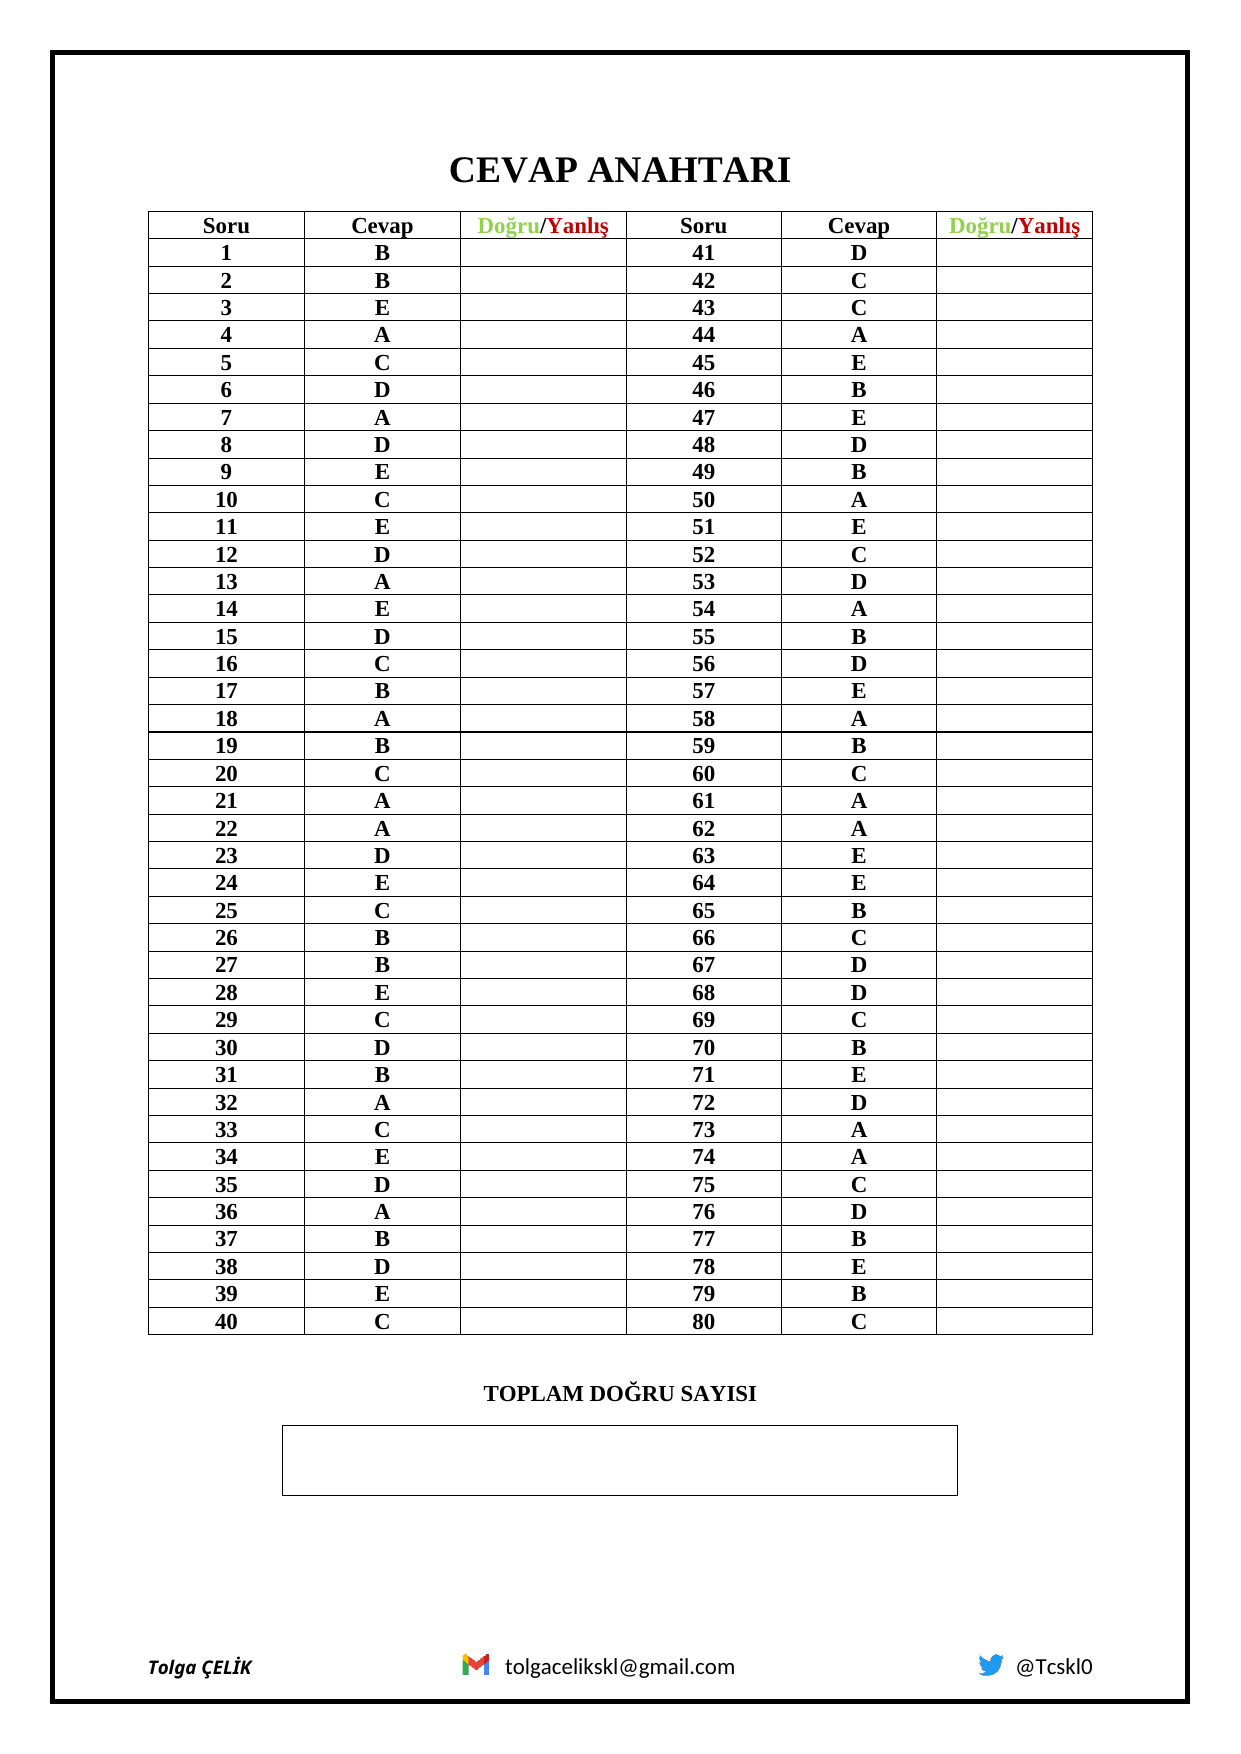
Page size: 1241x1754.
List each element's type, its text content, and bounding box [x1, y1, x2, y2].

table_cell 64 [627, 869, 781, 896]
text CEVAP ANAHTARI [148, 148, 1093, 191]
table_cell 50 [627, 486, 781, 512]
table_cell [937, 815, 1092, 841]
table_cell 38 [149, 1253, 304, 1279]
table_cell 2 [149, 267, 304, 293]
table_header Doğru/Yanlış [461, 212, 626, 238]
table_cell D [305, 1171, 460, 1197]
table_cell 46 [627, 376, 781, 403]
table_cell 19 [149, 733, 304, 759]
table_cell [461, 952, 626, 978]
table_cell [461, 650, 626, 677]
table_cell [937, 1226, 1092, 1252]
table_cell 30 [149, 1034, 304, 1060]
table_cell 74 [627, 1143, 781, 1170]
table_cell [937, 1253, 1092, 1279]
table_cell 14 [149, 595, 304, 622]
table_cell 1 [149, 239, 304, 266]
table_cell E [782, 678, 936, 704]
table_cell 7 [149, 404, 304, 430]
table_cell C [782, 294, 936, 320]
table_cell C [305, 760, 460, 786]
table_cell [461, 513, 626, 539]
table_cell 40 [149, 1308, 304, 1334]
table_header [283, 1426, 957, 1495]
table_cell 29 [149, 1006, 304, 1033]
table_cell 23 [149, 842, 304, 868]
table_cell [937, 979, 1092, 1005]
table_cell C [782, 1171, 936, 1197]
table_cell [937, 1006, 1092, 1033]
table_cell 69 [627, 1006, 781, 1033]
table_cell 76 [627, 1198, 781, 1224]
table_cell [937, 1171, 1092, 1197]
table_cell D [305, 842, 460, 868]
table_cell 32 [149, 1089, 304, 1115]
table_cell [461, 1034, 626, 1060]
table_cell B [782, 623, 936, 649]
table_cell [461, 815, 626, 841]
table_cell 9 [149, 459, 304, 485]
table_cell A [782, 1143, 936, 1170]
table_cell [461, 349, 626, 375]
table_header Doğru/Yanlış [937, 212, 1092, 238]
table_cell C [782, 541, 936, 567]
table_cell [937, 541, 1092, 567]
table_cell C [305, 349, 460, 375]
table_cell E [782, 1253, 936, 1279]
table_cell E [305, 1280, 460, 1307]
table_cell [937, 513, 1092, 539]
table_cell [461, 1308, 626, 1334]
table_header Soru [627, 212, 781, 238]
table_cell [461, 897, 626, 923]
table_cell C [305, 486, 460, 512]
table_cell 62 [627, 815, 781, 841]
table_cell E [305, 869, 460, 896]
table_cell [461, 568, 626, 594]
table_cell C [782, 267, 936, 293]
table_cell B [782, 459, 936, 485]
table_cell E [782, 869, 936, 896]
table_cell [937, 239, 1092, 266]
table_cell 49 [627, 459, 781, 485]
table_cell 4 [149, 321, 304, 348]
table_cell C [782, 1006, 936, 1033]
table_cell C [305, 1116, 460, 1142]
table_cell [461, 733, 626, 759]
table_cell [461, 705, 626, 731]
table_cell D [782, 952, 936, 978]
table_cell B [782, 1280, 936, 1307]
table_cell [461, 1171, 626, 1197]
table_cell 56 [627, 650, 781, 677]
table_cell [461, 1061, 626, 1087]
table_cell 58 [627, 705, 781, 731]
table_cell [937, 952, 1092, 978]
table_cell E [305, 979, 460, 1005]
table_cell 42 [627, 267, 781, 293]
table_cell 37 [149, 1226, 304, 1252]
table_cell 48 [627, 431, 781, 457]
table_cell [937, 623, 1092, 649]
table_cell B [782, 897, 936, 923]
table_cell [937, 897, 1092, 923]
table_cell D [782, 568, 936, 594]
table_cell D [782, 1198, 936, 1224]
table_cell [461, 239, 626, 266]
table_cell [461, 1006, 626, 1033]
table_cell 73 [627, 1116, 781, 1142]
table_cell 67 [627, 952, 781, 978]
table_cell [461, 1089, 626, 1115]
table_cell B [305, 678, 460, 704]
table_cell D [305, 623, 460, 649]
table_cell D [782, 1089, 936, 1115]
table_cell D [782, 239, 936, 266]
table_cell [937, 376, 1092, 403]
table_cell [937, 294, 1092, 320]
table_cell [937, 705, 1092, 731]
table_cell [937, 568, 1092, 594]
table_cell 55 [627, 623, 781, 649]
table_cell E [782, 404, 936, 430]
table_cell B [782, 1226, 936, 1252]
table_cell 70 [627, 1034, 781, 1060]
table_cell 18 [149, 705, 304, 731]
table_cell B [782, 1034, 936, 1060]
table_cell E [305, 513, 460, 539]
table_cell 11 [149, 513, 304, 539]
table_cell 12 [149, 541, 304, 567]
table_cell 60 [627, 760, 781, 786]
table_cell 52 [627, 541, 781, 567]
table_cell 43 [627, 294, 781, 320]
table_cell D [305, 1253, 460, 1279]
table_cell 28 [149, 979, 304, 1005]
table_cell 33 [149, 1116, 304, 1142]
table_cell [461, 678, 626, 704]
table_cell 79 [627, 1280, 781, 1307]
table_cell C [305, 1308, 460, 1334]
table_cell A [782, 787, 936, 813]
table_cell [937, 1280, 1092, 1307]
table_cell [937, 486, 1092, 512]
table_cell [461, 924, 626, 951]
table_cell 22 [149, 815, 304, 841]
table_cell [937, 1061, 1092, 1087]
table_cell [461, 541, 626, 567]
table_cell C [782, 924, 936, 951]
table_cell 8 [149, 431, 304, 457]
table_cell [937, 459, 1092, 485]
table_cell [461, 760, 626, 786]
table_cell [937, 1116, 1092, 1142]
table_cell A [782, 1116, 936, 1142]
table_header Soru [149, 212, 304, 238]
table_cell [461, 431, 626, 457]
table_cell 26 [149, 924, 304, 951]
table_cell [937, 321, 1092, 348]
table_cell D [782, 431, 936, 457]
table_cell E [782, 349, 936, 375]
table_cell D [782, 650, 936, 677]
table_cell [461, 321, 626, 348]
table_cell A [305, 321, 460, 348]
table_cell [461, 869, 626, 896]
table_cell [461, 1280, 626, 1307]
table_cell 5 [149, 349, 304, 375]
table_cell [937, 842, 1092, 868]
picture [978, 1654, 1004, 1676]
table_cell [937, 650, 1092, 677]
table_cell [937, 404, 1092, 430]
table_cell 77 [627, 1226, 781, 1252]
table_cell 59 [627, 733, 781, 759]
table_cell [937, 1034, 1092, 1060]
table_cell E [305, 459, 460, 485]
table_cell 61 [627, 787, 781, 813]
table_cell B [305, 952, 460, 978]
table_cell [461, 294, 626, 320]
table_cell 25 [149, 897, 304, 923]
table_cell [937, 267, 1092, 293]
table_cell D [782, 979, 936, 1005]
table_cell E [305, 595, 460, 622]
table_cell A [305, 568, 460, 594]
table_cell [937, 1308, 1092, 1334]
table_cell B [782, 376, 936, 403]
table_cell [461, 979, 626, 1005]
table_cell A [782, 321, 936, 348]
table_cell [461, 267, 626, 293]
table_cell [937, 431, 1092, 457]
table_cell [937, 1089, 1092, 1115]
table_cell [937, 595, 1092, 622]
table_cell C [305, 897, 460, 923]
table_cell [937, 1143, 1092, 1170]
table_cell 17 [149, 678, 304, 704]
table_cell 65 [627, 897, 781, 923]
table_cell A [305, 787, 460, 813]
table_cell 35 [149, 1171, 304, 1197]
table_cell A [305, 815, 460, 841]
table_cell 68 [627, 979, 781, 1005]
table_cell 16 [149, 650, 304, 677]
table_cell B [305, 733, 460, 759]
table_cell [461, 459, 626, 485]
table_cell [937, 1198, 1092, 1224]
table_cell A [782, 486, 936, 512]
table_cell D [305, 1034, 460, 1060]
table_cell 75 [627, 1171, 781, 1197]
table_cell [461, 1198, 626, 1224]
table_cell [461, 595, 626, 622]
table_cell [461, 1143, 626, 1170]
table_cell [461, 486, 626, 512]
table_cell E [782, 842, 936, 868]
table_cell B [305, 924, 460, 951]
table_cell B [782, 733, 936, 759]
table_cell [937, 787, 1092, 813]
table_cell A [305, 705, 460, 731]
picture [462, 1654, 489, 1675]
table_cell 54 [627, 595, 781, 622]
table_cell C [782, 1308, 936, 1334]
table_cell [461, 842, 626, 868]
table_cell D [305, 541, 460, 567]
table_cell [461, 1116, 626, 1142]
table_cell 34 [149, 1143, 304, 1170]
table_cell 10 [149, 486, 304, 512]
table_cell [461, 404, 626, 430]
table_cell 44 [627, 321, 781, 348]
table_cell 51 [627, 513, 781, 539]
table_cell E [782, 1061, 936, 1087]
table_cell C [305, 650, 460, 677]
table_cell [461, 787, 626, 813]
table_cell C [305, 1006, 460, 1033]
table_cell [937, 733, 1092, 759]
table_cell 66 [627, 924, 781, 951]
table_cell B [305, 1226, 460, 1252]
table_cell [461, 376, 626, 403]
table_cell D [305, 376, 460, 403]
table_cell 57 [627, 678, 781, 704]
table_cell C [782, 760, 936, 786]
table_cell 15 [149, 623, 304, 649]
table_cell A [305, 1198, 460, 1224]
table_cell 20 [149, 760, 304, 786]
table_cell 36 [149, 1198, 304, 1224]
table_cell 3 [149, 294, 304, 320]
table_cell [937, 924, 1092, 951]
table_cell E [305, 1143, 460, 1170]
table_cell E [305, 294, 460, 320]
table_cell [461, 1226, 626, 1252]
table_cell B [305, 239, 460, 266]
text TOPLAM DOĞRU SAYISI [148, 1380, 1093, 1407]
table_cell A [305, 404, 460, 430]
table_cell 72 [627, 1089, 781, 1115]
table_cell 71 [627, 1061, 781, 1087]
table_cell 80 [627, 1308, 781, 1334]
table_cell 53 [627, 568, 781, 594]
table_cell A [782, 595, 936, 622]
table_cell 39 [149, 1280, 304, 1307]
table_cell 41 [627, 239, 781, 266]
table_cell 45 [627, 349, 781, 375]
table_cell 6 [149, 376, 304, 403]
table_cell E [782, 513, 936, 539]
table_cell 47 [627, 404, 781, 430]
table_cell [937, 349, 1092, 375]
table_cell 21 [149, 787, 304, 813]
table_cell [937, 678, 1092, 704]
table_cell D [305, 431, 460, 457]
table_cell [461, 1253, 626, 1279]
table_cell A [782, 815, 936, 841]
table_cell B [305, 1061, 460, 1087]
table_cell 78 [627, 1253, 781, 1279]
table_cell [937, 760, 1092, 786]
table_cell 31 [149, 1061, 304, 1087]
table_header Cevap [782, 212, 936, 238]
table_header Cevap [305, 212, 460, 238]
table_cell B [305, 267, 460, 293]
table_cell 24 [149, 869, 304, 896]
table_cell [461, 623, 626, 649]
table_cell [937, 869, 1092, 896]
table_cell 63 [627, 842, 781, 868]
table_cell A [305, 1089, 460, 1115]
table_cell 27 [149, 952, 304, 978]
table_cell 13 [149, 568, 304, 594]
table_cell A [782, 705, 936, 731]
